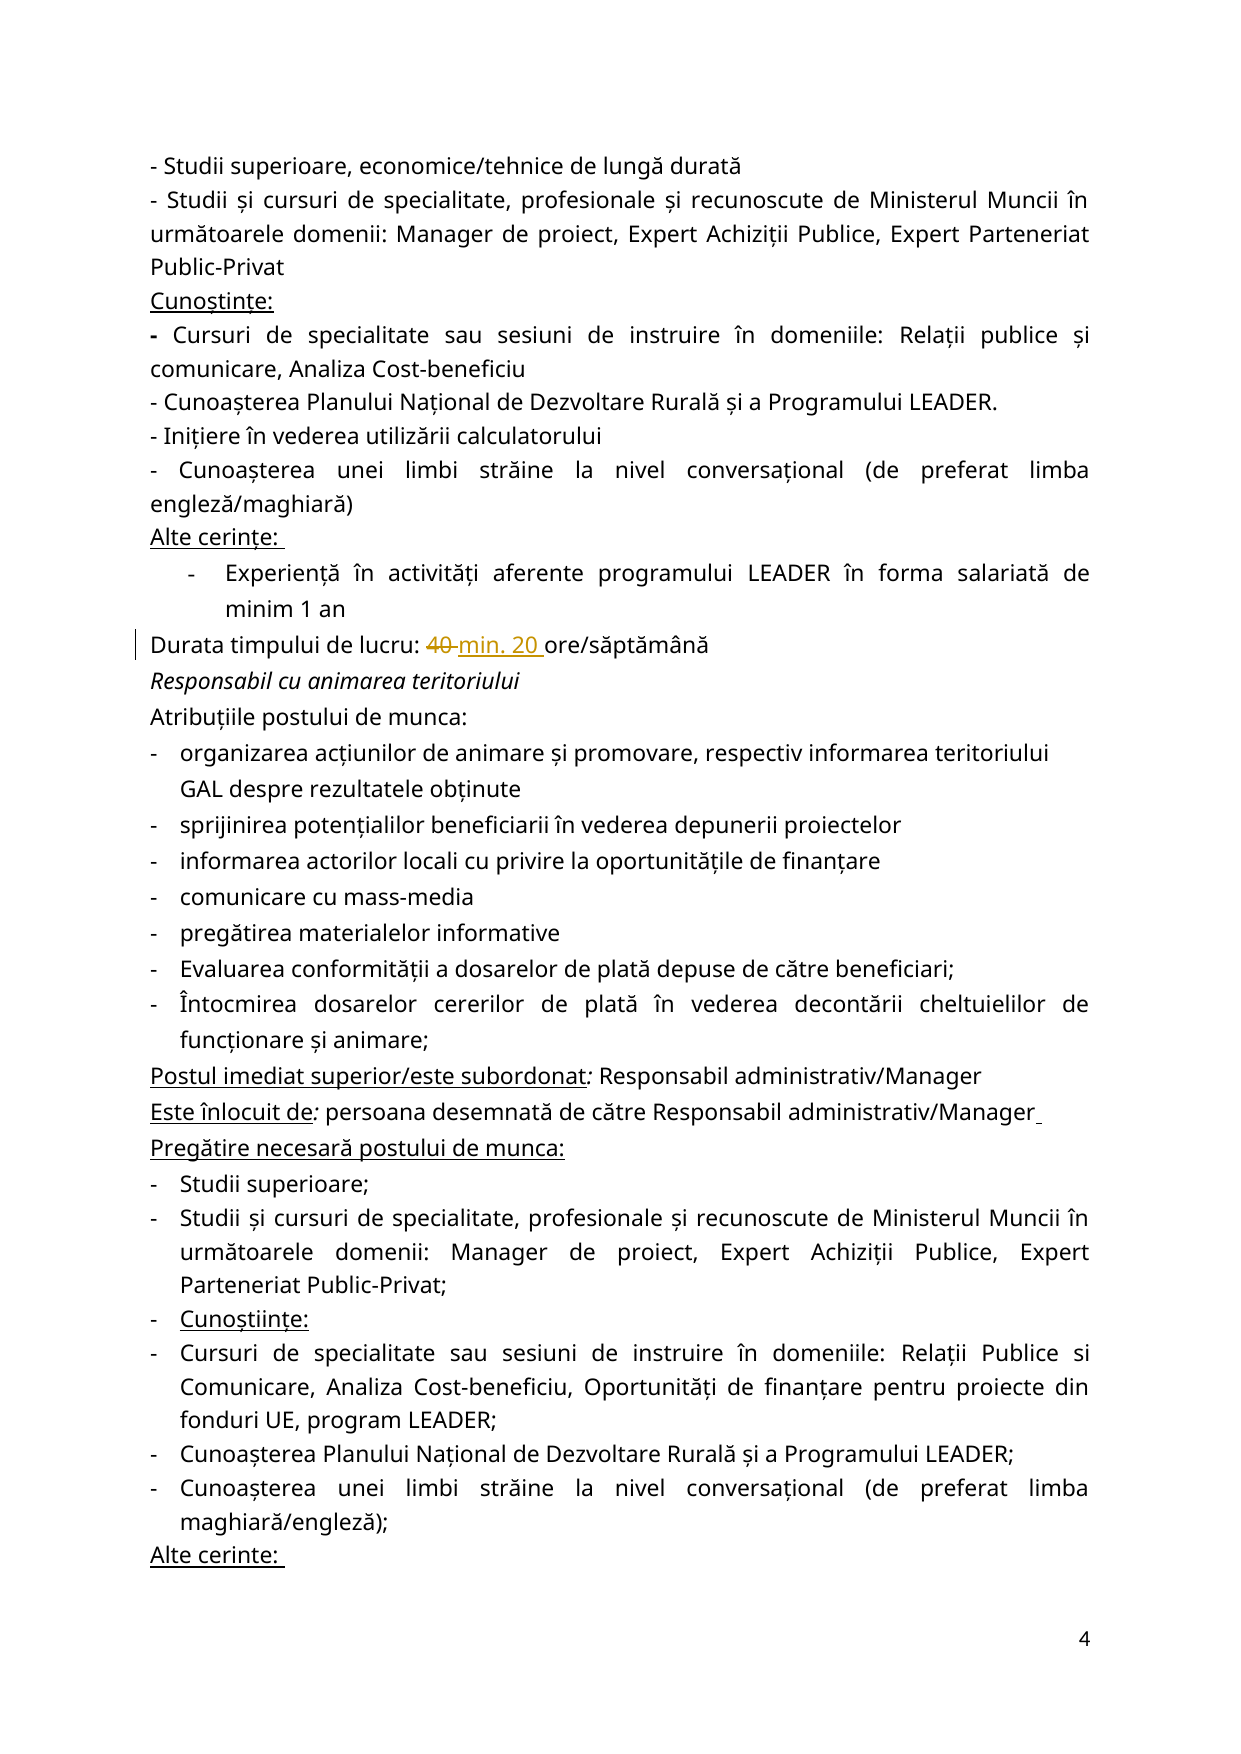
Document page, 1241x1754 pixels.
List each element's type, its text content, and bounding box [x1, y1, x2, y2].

list comunicare cu mass-media [150, 881, 1090, 912]
text - Cunoașterea Planului Național de Dezvoltare Rurală și a Programului LEADER. [150, 386, 1090, 417]
list Evaluarea conformității a dosarelor de plată depuse de către beneficiari; [150, 952, 1090, 984]
list Cursuri de specialitate sau sesiuni de instruire în domeniile: Relații Publice si Comunicare, Analiza Cost-beneficiu, Oportunități de finanțare pentru proiecte din fonduri UE, program LEADER; [150, 1337, 1090, 1436]
text - Cursuri de specialitate sau sesiuni de instruire în domeniile: Relații publice și comunicare, Analiza Cost-beneficiu [150, 319, 1090, 384]
list Întocmirea dosarelor cererilor de plată în vederea decontării cheltuielilor de funcționare și animare; [150, 988, 1090, 1056]
list organizarea acțiunilor de animare și promovare, respectiv informarea teritoriului GAL despre rezultatele obținute [150, 737, 1090, 804]
list Studii superioare; [150, 1168, 1090, 1199]
text - Studii superioare, economice/tehnice de lungă durată [150, 150, 1090, 181]
list sprijinirea potențialilor beneficiarii în vederea depunerii proiectelor [150, 809, 1090, 840]
text - Cunoașterea unei limbi străine la nivel conversațional (de preferat limba engleză/maghiară) [150, 454, 1090, 519]
text Responsabil cu animarea teritoriului [150, 665, 1090, 696]
list Experiență în activități aferente programului LEADER în forma salariată de minim 1 an [187, 557, 1090, 624]
text - Studii și cursuri de specialitate, profesionale și recunoscute de Ministerul Muncii în următoarele domenii: Manager de proiect, Expert Achiziții Publice, Expert Parteneriat Public-Privat [150, 184, 1090, 282]
list Studii și cursuri de specialitate, profesionale și recunoscute de Ministerul Muncii în următoarele domenii: Manager de proiect, Expert Achiziții Publice, Expert Parteneriat Public-Privat; [150, 1202, 1090, 1301]
list Cunoașterea unei limbi străine la nivel conversațional (de preferat limba maghiară/engleză); [150, 1472, 1090, 1537]
text Este înlocuit de: persoana desemnată de către Responsabil administrativ/Manager Pregătire necesară postului de munca: [150, 1096, 1090, 1163]
text Cunoștințe: [150, 285, 1090, 316]
text - Inițiere în vederea utilizării calculatorului [150, 420, 1090, 451]
text Durata timpului de lucru: ore/săptămână [150, 629, 1090, 660]
text Atribuțiile postului de munca: [150, 701, 1090, 732]
list Cunoașterea Planului Național de Dezvoltare Rurală și a Programului LEADER; [150, 1438, 1090, 1469]
list informarea actorilor locali cu privire la oportunitățile de finanțare [150, 845, 1090, 876]
list pregătirea materialelor informative [150, 917, 1090, 948]
text Alte cerințe: [150, 521, 1090, 552]
text Alte cerinte: [150, 1539, 1090, 1571]
text Postul imediat superior/este subordonat: Responsabil administrativ/Manager [150, 1060, 1090, 1092]
list Cunoștiințe: [150, 1303, 1090, 1334]
